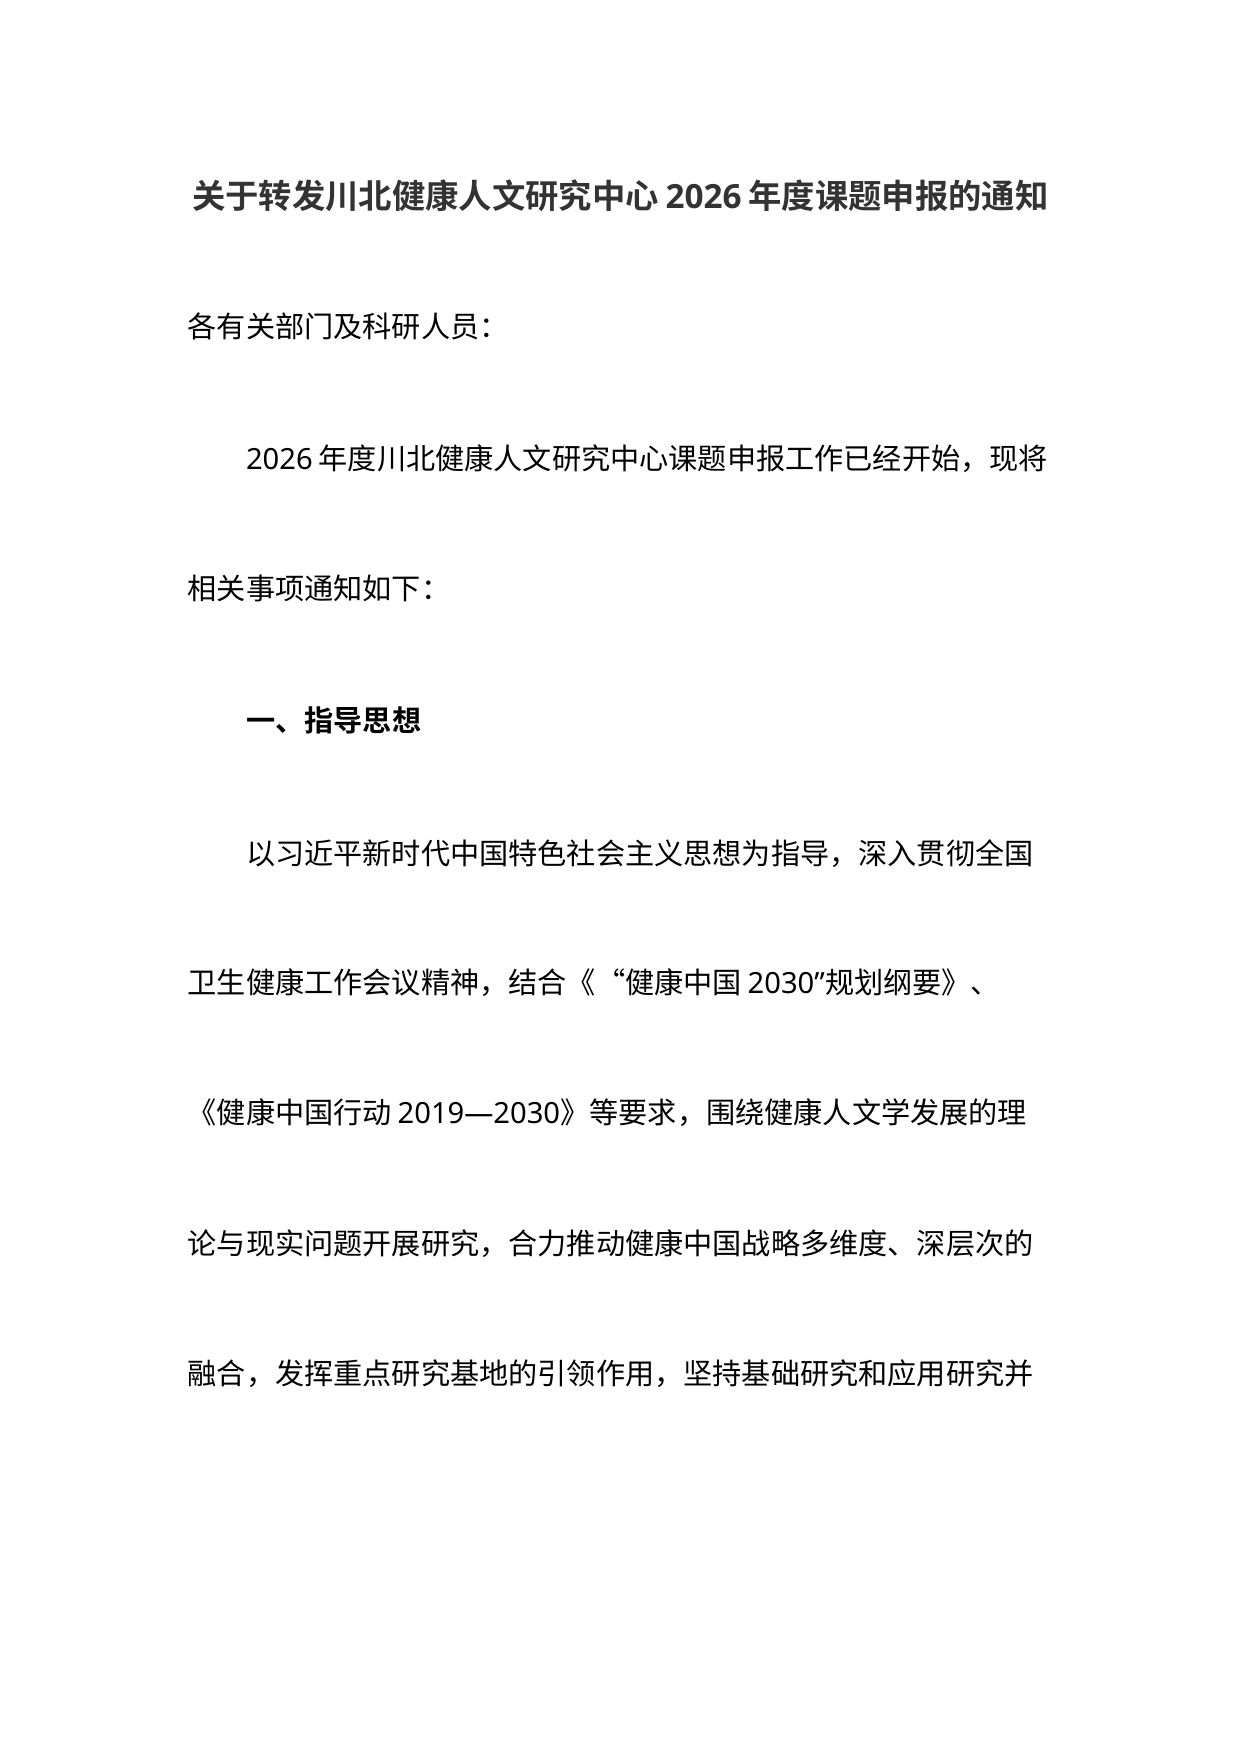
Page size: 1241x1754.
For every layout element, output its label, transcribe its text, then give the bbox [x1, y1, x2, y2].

text 关于转发川北健康人文研究中心2026年度课题申报的通知 [187, 162, 1053, 227]
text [187, 819, 1053, 1404]
text 各有关部门及科研人员： [187, 292, 1053, 357]
text 一、指导思想 [187, 687, 1053, 752]
text 2026年度川北健康人文研究中心课题申报工作已经开始，现将相关事项通知如下： [187, 424, 1053, 619]
